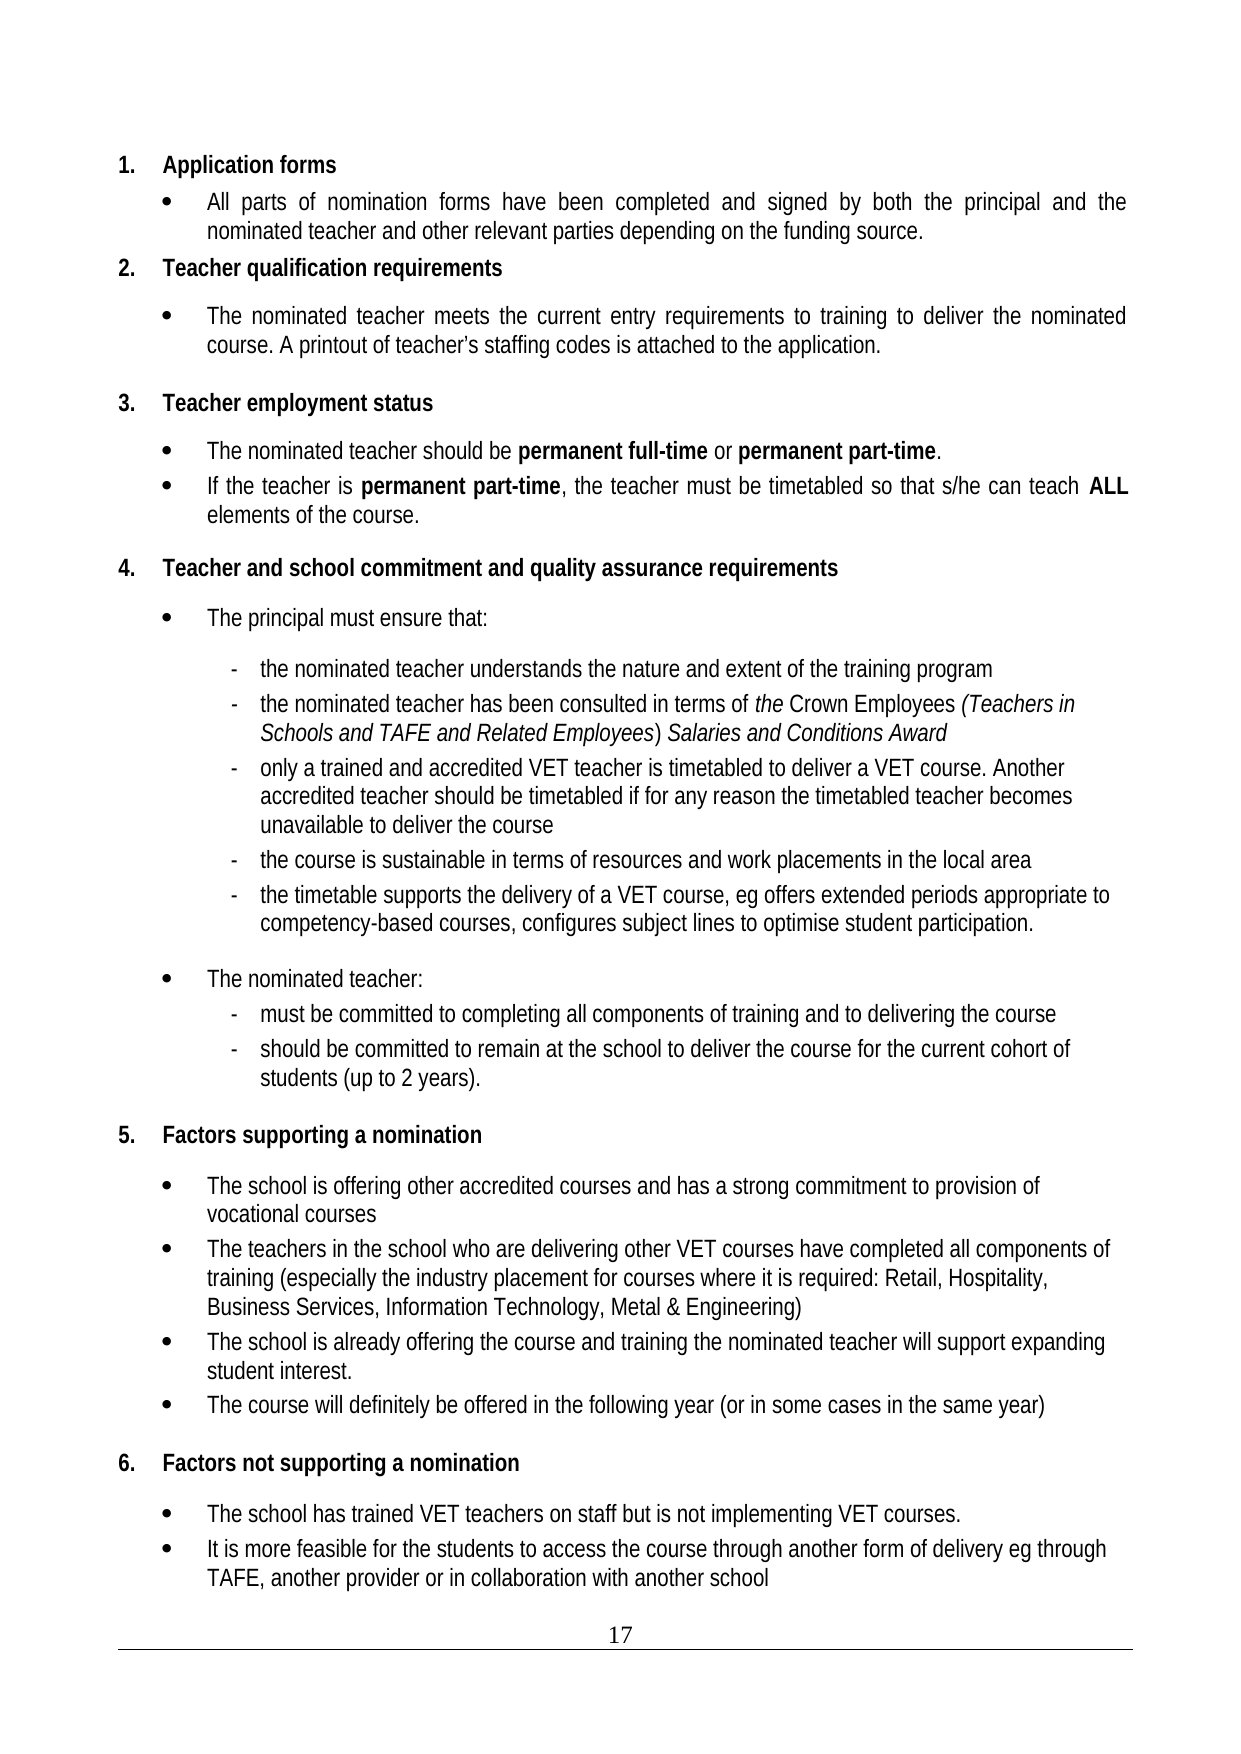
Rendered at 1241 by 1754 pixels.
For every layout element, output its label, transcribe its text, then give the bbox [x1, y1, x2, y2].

list The nominated teacher meets the current entry requirements to training to deliver the nominated course. A printout of teacher’s staffing codes is attached to the application. [162, 301, 1128, 359]
text The nominated teacher: [162, 964, 1122, 993]
text The school is already offering the course and training the nominated teacher will support expanding student interest. [162, 1327, 1122, 1384]
text The school is offering other accredited courses and has a strong commitment to provision of vocational courses [162, 1171, 1122, 1228]
text It is more feasible for the students to access the course through another form of delivery eg through TAFE, another provider or in collaboration with another school [162, 1534, 1122, 1591]
list the timetable supports the delivery of a VET course, eg offers extended periods appropriate to competency-based courses, configures subject lines to optimise student participation. [231, 880, 1129, 937]
list the nominated teacher understands the nature and extent of the training program [231, 654, 1129, 683]
list All parts of nomination forms have been completed and signed by both the principal and the nominated teacher and other relevant parties depending on the funding source. [162, 187, 1129, 245]
text The school has trained VET teachers on staff but is not implementing VET courses. [162, 1499, 1122, 1528]
list must be committed to completing all components of training and to delivering the course [231, 999, 1129, 1028]
text 5. Factors supporting a nomination [118, 1120, 1129, 1149]
text 4. Teacher and school commitment and quality assurance requirements [118, 553, 1129, 582]
text 1. Application forms [118, 150, 1129, 179]
list the nominated teacher has been consulted in terms of the Crown Employees (Teachers in Schools and TAFE and Related Employees) Salaries and Conditions Award [231, 689, 1129, 746]
text 6. Factors not supporting a nomination [118, 1448, 1129, 1477]
list The nominated teacher should be permanent full-time or permanent part-time. [162, 436, 1128, 465]
text The teachers in the school who are delivering other VET courses have completed all components of training (especially the industry placement for courses where it is required: Retail, Hospitality, Business Services, Information Technology, Metal & Engineering) [162, 1234, 1122, 1321]
text 2. Teacher qualification requirements [118, 253, 1129, 282]
list should be committed to remain at the school to deliver the course for the current cohort of students (up to 2 years). [231, 1034, 1129, 1091]
list only a trained and accredited VET teacher is timetabled to deliver a VET course. Another accredited teacher should be timetabled if for any reason the timetabled teacher becomes unavailable to deliver the course [231, 753, 1129, 839]
text 3. Teacher employment status [118, 388, 1129, 416]
text The principal must ensure that: [162, 603, 1122, 632]
text The course will definitely be offered in the following year (or in some cases in the same year) [162, 1391, 1122, 1419]
list the course is sustainable in terms of resources and work placements in the local area [231, 845, 1129, 873]
list If the teacher is permanent part-time, the teacher must be timetabled so that s/he can teach ALL elements of the course. [162, 471, 1129, 529]
